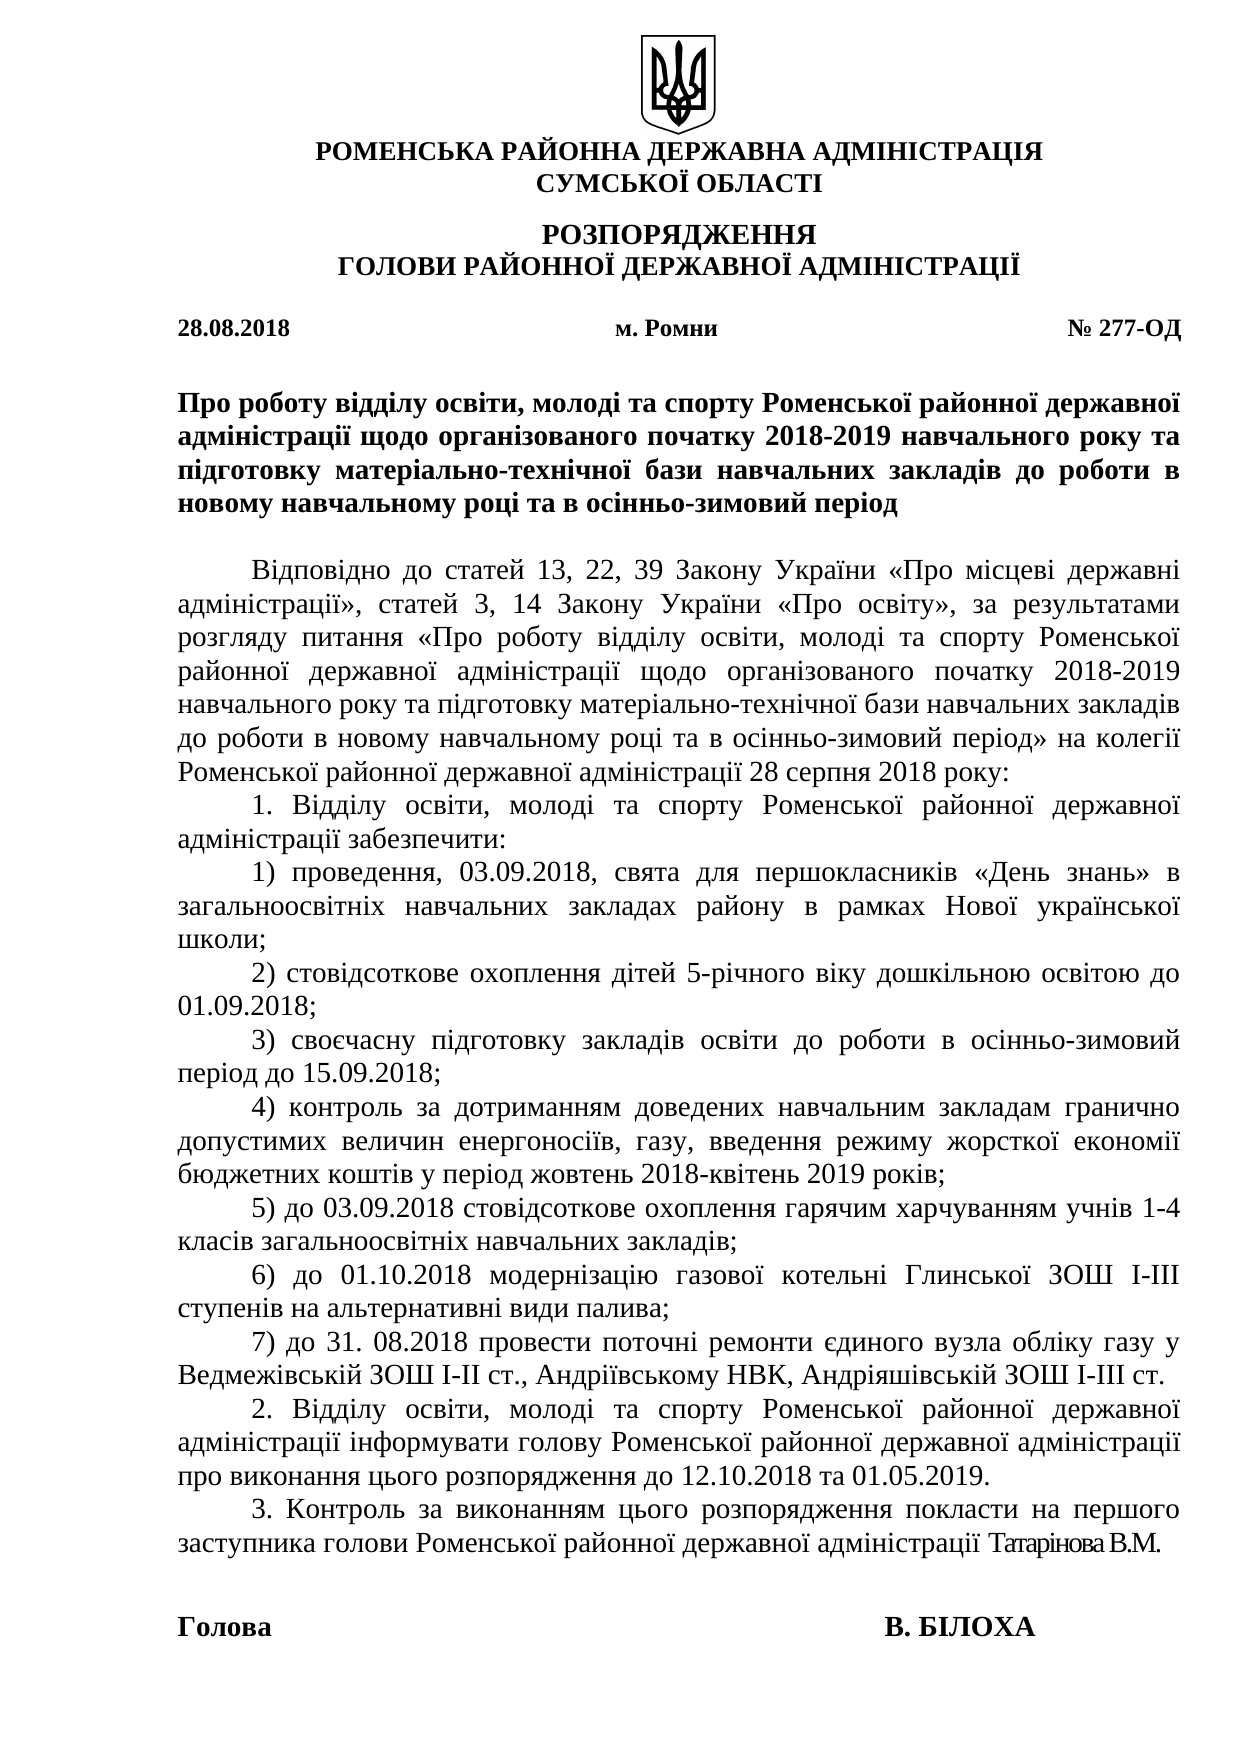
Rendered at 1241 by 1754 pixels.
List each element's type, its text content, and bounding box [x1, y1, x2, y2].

picture [640, 35, 716, 136]
text 1) проведення, 03.09.2018, свята для першокласників «День знань» в загальноосвітніх навчальних закладах району в рамках Нової української школи; [177, 854, 1181, 955]
text 2. Відділу освіти, молоді та спорту Роменської районної державної адміністрації інформувати голову Роменської районної державної адміністрації про виконання цього розпорядження до 12.10.2018 та 01.05.2019. [177, 1391, 1181, 1492]
text 3. Контроль за виконанням цього розпорядження покласти на першого заступника голови Роменської районної державної адміністрації Татарінова В.М. [177, 1492, 1181, 1559]
text 2) стовідсоткове охоплення дітей 5-річного віку дошкільною освітою до 01.09.2018; [177, 955, 1181, 1022]
text 3) своєчасну підготовку закладів освіти до роботи в осінньо-зимовий період до 15.09.2018; [177, 1022, 1181, 1089]
text 4) контроль за дотриманням доведених навчальним закладам гранично допустимих величин енергоносіїв, газу, введення режиму жорсткої економії бюджетних коштів у період жовтень 2018-квітень 2019 років; [177, 1089, 1181, 1190]
text 7) до 31. 08.2018 провести поточні ремонти єдиного вузла обліку газу у Ведмежівській ЗОШ І-ІІ ст., Андріївському НВК, Андріяшівській ЗОШ І-ІІІ ст. [177, 1324, 1181, 1391]
text ГОЛОВИ РАЙОННОЇ ДЕРЖАВНОЇ АДМІНІСТРАЦІЇ [177, 251, 1181, 282]
text РОМЕНСЬКА РАЙОННА ДЕРЖАВНА АДМІНІСТРАЦІЯ [177, 136, 1181, 167]
text Голова В. БІЛОХА [177, 1609, 1181, 1642]
text 1. Відділу освіти, молоді та спорту Роменської районної державної адміністрації забезпечити: [177, 787, 1181, 854]
text Про роботу відділу освіти, молоді та спорту Роменської районної державної адміністрації щодо організованого початку 2018-2019 навчального року та підготовку матеріально-технічної бази навчальних закладів до роботи в новому навчальному році та в осінньо-зимовий період [177, 385, 1181, 519]
text Відповідно до статей 13, 22, 39 Закону України «Про місцеві державні адміністрації», статей 3, 14 Закону України «Про освіту», за результатами розгляду питання «Про роботу відділу освіти, молоді та спорту Роменської районної державної адміністрації щодо організованого початку 2018-2019 навчального року та підготовку матеріально-технічної бази навчальних закладів до роботи в новому навчальному році та в осінньо-зимовий період» на колегії Роменської районної державної адміністрації 28 серпня 2018 року: [177, 552, 1181, 787]
text СУМСЬКОЇ ОБЛАСТІ [177, 167, 1181, 198]
text 28.08.2018 м. Ромни № 277-ОД [177, 313, 1181, 342]
text РОЗПОРЯДЖЕННЯ [177, 217, 1181, 251]
text 6) до 01.10.2018 модернізацію газової котельні Глинської ЗОШ І-ІІІ ступенів на альтернативні види палива; [177, 1257, 1181, 1324]
text 5) до 03.09.2018 стовідсоткове охоплення гарячим харчуванням учнів 1-4 класів загальноосвітніх навчальних закладів; [177, 1190, 1181, 1257]
